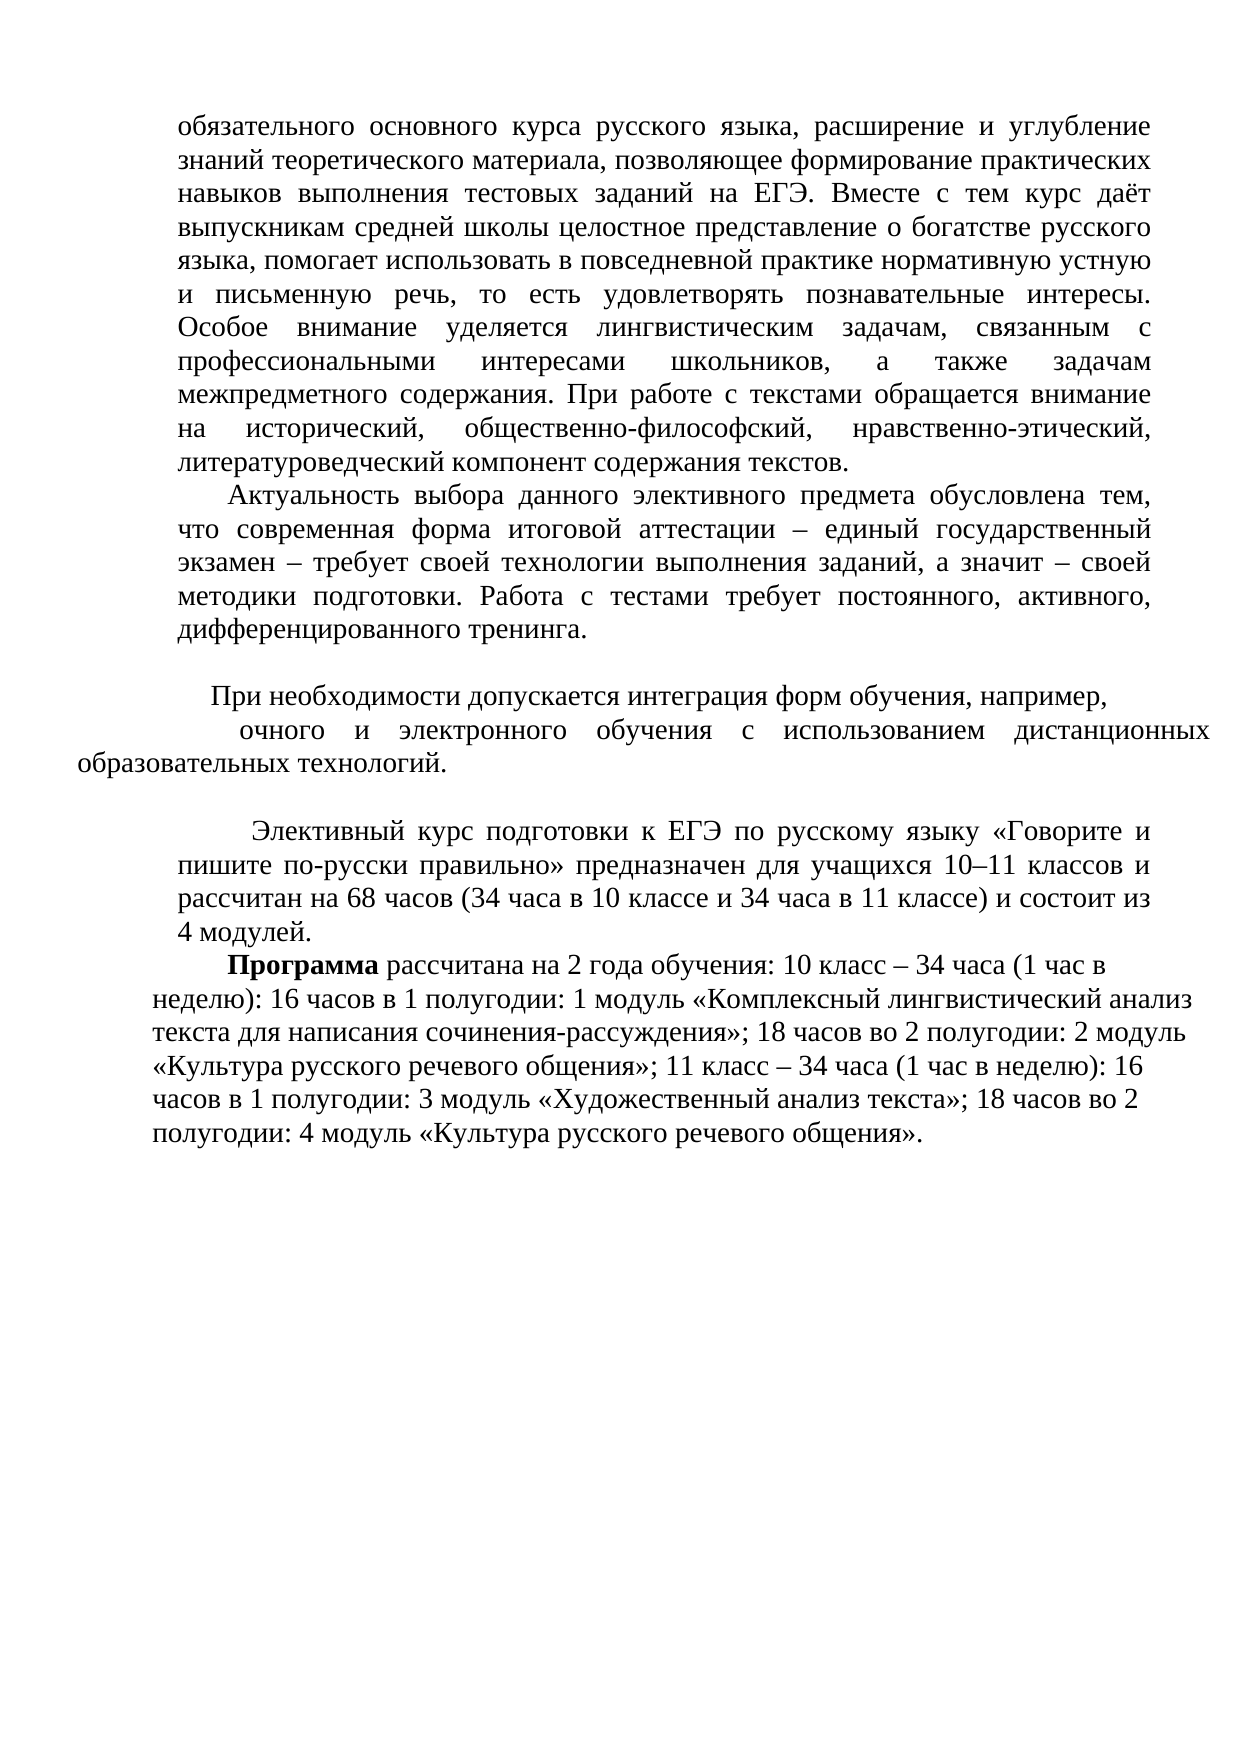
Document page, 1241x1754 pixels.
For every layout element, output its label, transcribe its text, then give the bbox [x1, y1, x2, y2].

text При необходимости допускается интеграция форм обучения, например, [77, 678, 1211, 712]
text очного и электронного обучения с использованием дистанционных образовательных технологий. [77, 712, 1211, 779]
text Актуальность выбора данного элективного предмета обусловлена тем, что современная форма итоговой аттестации – единый государственный экзамен – требует своей технологии выполнения заданий, а значит – своей методики подготовки. Работа с тестами требует постоянного, активного, дифференцированного тренинга. [177, 477, 1152, 645]
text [177, 108, 1152, 477]
text Программа рассчитана на 2 года обучения: 10 класс – 34 часа (1 час в неделю): 16 часов в 1 полугодии: 1 модуль «Комплексный лингвистический анализ текста для написания сочинения-рассуждения»; 18 часов во 2 полугодии: 2 модуль «Культура русского речевого общения»; 11 класс – 34 часа (1 час в неделю): 16 часов в 1 полугодии: 3 модуль «Художественный анализ текста»; 18 часов во 2 полугодии: 4 модуль «Культура русского речевого общения». [152, 947, 1211, 1149]
text Элективный курс подготовки к ЕГЭ по русскому языку «Говорите и пишите по-русски правильно» предназначен для учащихся 10–11 классов и рассчитан на 68 часов (34 часа в 10 классе и 34 часа в 11 классе) и состоит из 4 модулей. [177, 813, 1152, 947]
